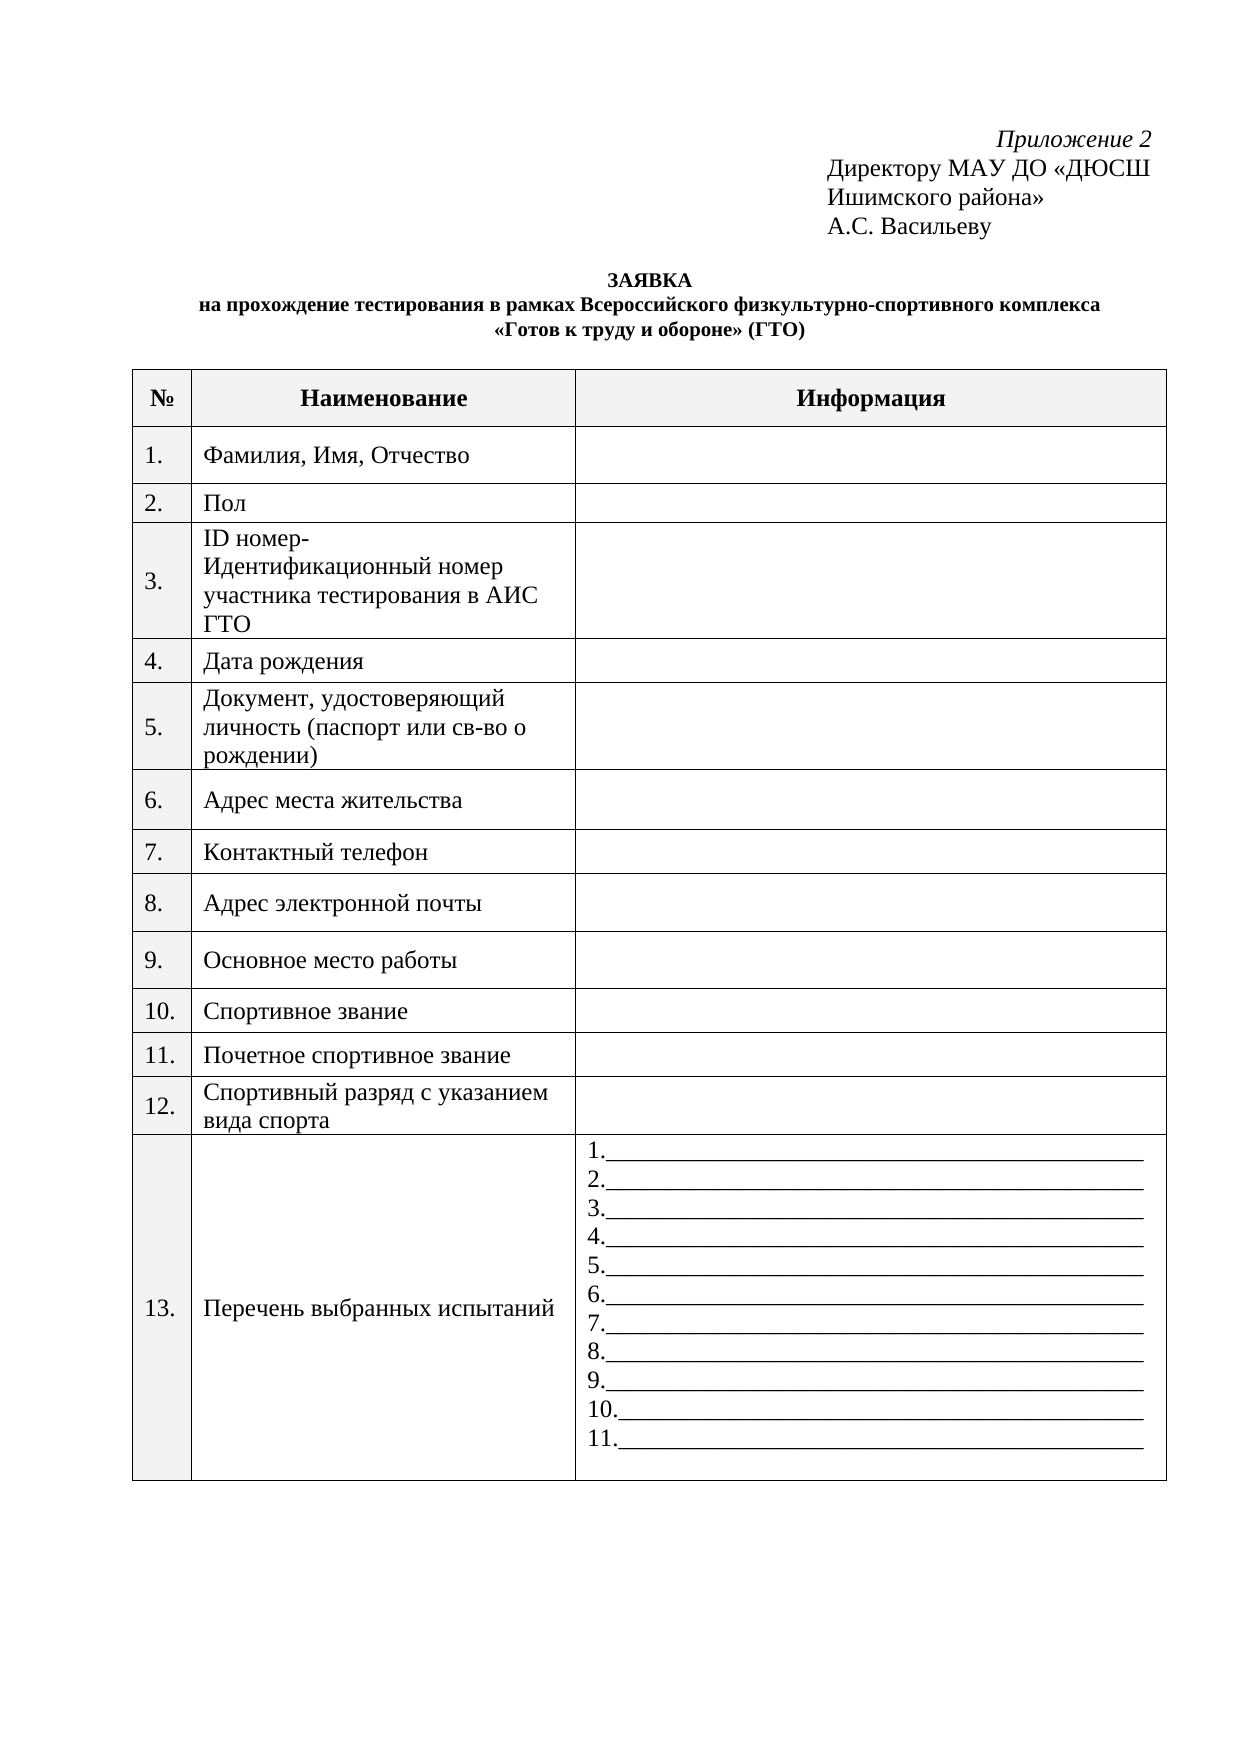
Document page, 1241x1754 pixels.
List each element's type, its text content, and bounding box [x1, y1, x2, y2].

table_header № [133, 370, 191, 426]
table_cell [576, 830, 1166, 873]
table_cell [576, 427, 1166, 482]
table_cell [576, 1077, 1166, 1134]
text Директору МАУ ДО «ДЮСШ [827, 153, 1152, 182]
table_cell [133, 639, 191, 682]
table_cell [576, 989, 1166, 1032]
table_cell Пол [192, 484, 575, 522]
table_cell Дата рождения [192, 639, 575, 682]
table_cell 1.___________________________________________ 2.___________________________________________ 3.___________________________________________ 4.___________________________________________ 5.___________________________________________ 6.___________________________________________ 7.___________________________________________ 8.___________________________________________ 9.___________________________________________ 10.__________________________________________ 11.__________________________________________ [576, 1135, 1166, 1480]
table_cell [576, 874, 1166, 931]
table_cell [133, 427, 191, 482]
text Приложение 2 [693, 124, 1152, 153]
table_cell Контактный телефон [192, 830, 575, 873]
table_cell Спортивное звание [192, 989, 575, 1032]
table_cell ID номер- Идентификационный номер участника тестирования в АИС ГТО [192, 523, 575, 638]
text ЗАЯВКА [148, 268, 1152, 292]
table_header Наименование [192, 370, 575, 426]
table_cell [576, 770, 1166, 829]
table_cell Перечень выбранных испытаний [192, 1135, 575, 1480]
table_header Информация [576, 370, 1166, 426]
table_cell [576, 523, 1166, 638]
table_cell [133, 932, 191, 988]
table_cell [133, 989, 191, 1032]
table_cell Основное место работы [192, 932, 575, 988]
table_cell [576, 1033, 1166, 1076]
table_cell Адрес места жительства [192, 770, 575, 829]
table_cell [133, 484, 191, 522]
table_cell [133, 1033, 191, 1076]
table_cell [133, 830, 191, 873]
table_cell Спортивный разряд с указанием вида спорта [192, 1077, 575, 1134]
table_cell [576, 639, 1166, 682]
table_cell [576, 683, 1166, 769]
table_cell Документ, удостоверяющий личность (паспорт или св-во о рождении) [192, 683, 575, 769]
table_cell [133, 1135, 191, 1480]
table_cell Почетное спортивное звание [192, 1033, 575, 1076]
table_cell Адрес электронной почты [192, 874, 575, 931]
table_cell [133, 1077, 191, 1134]
text на прохождение тестирования в рамках Всероссийского физкультурно-спортивного комплекса [148, 292, 1152, 316]
table_cell [133, 523, 191, 638]
table_cell [133, 683, 191, 769]
table_cell [133, 770, 191, 829]
table_cell [576, 484, 1166, 522]
table_cell Фамилия, Имя, Отчество [192, 427, 575, 482]
text «Готов к труду и обороне» (ГТО) [148, 316, 1152, 341]
table_cell [576, 932, 1166, 988]
table_cell [133, 874, 191, 931]
text Ишимского района» [827, 182, 1152, 211]
text А.С. Васильеву [827, 211, 1152, 239]
